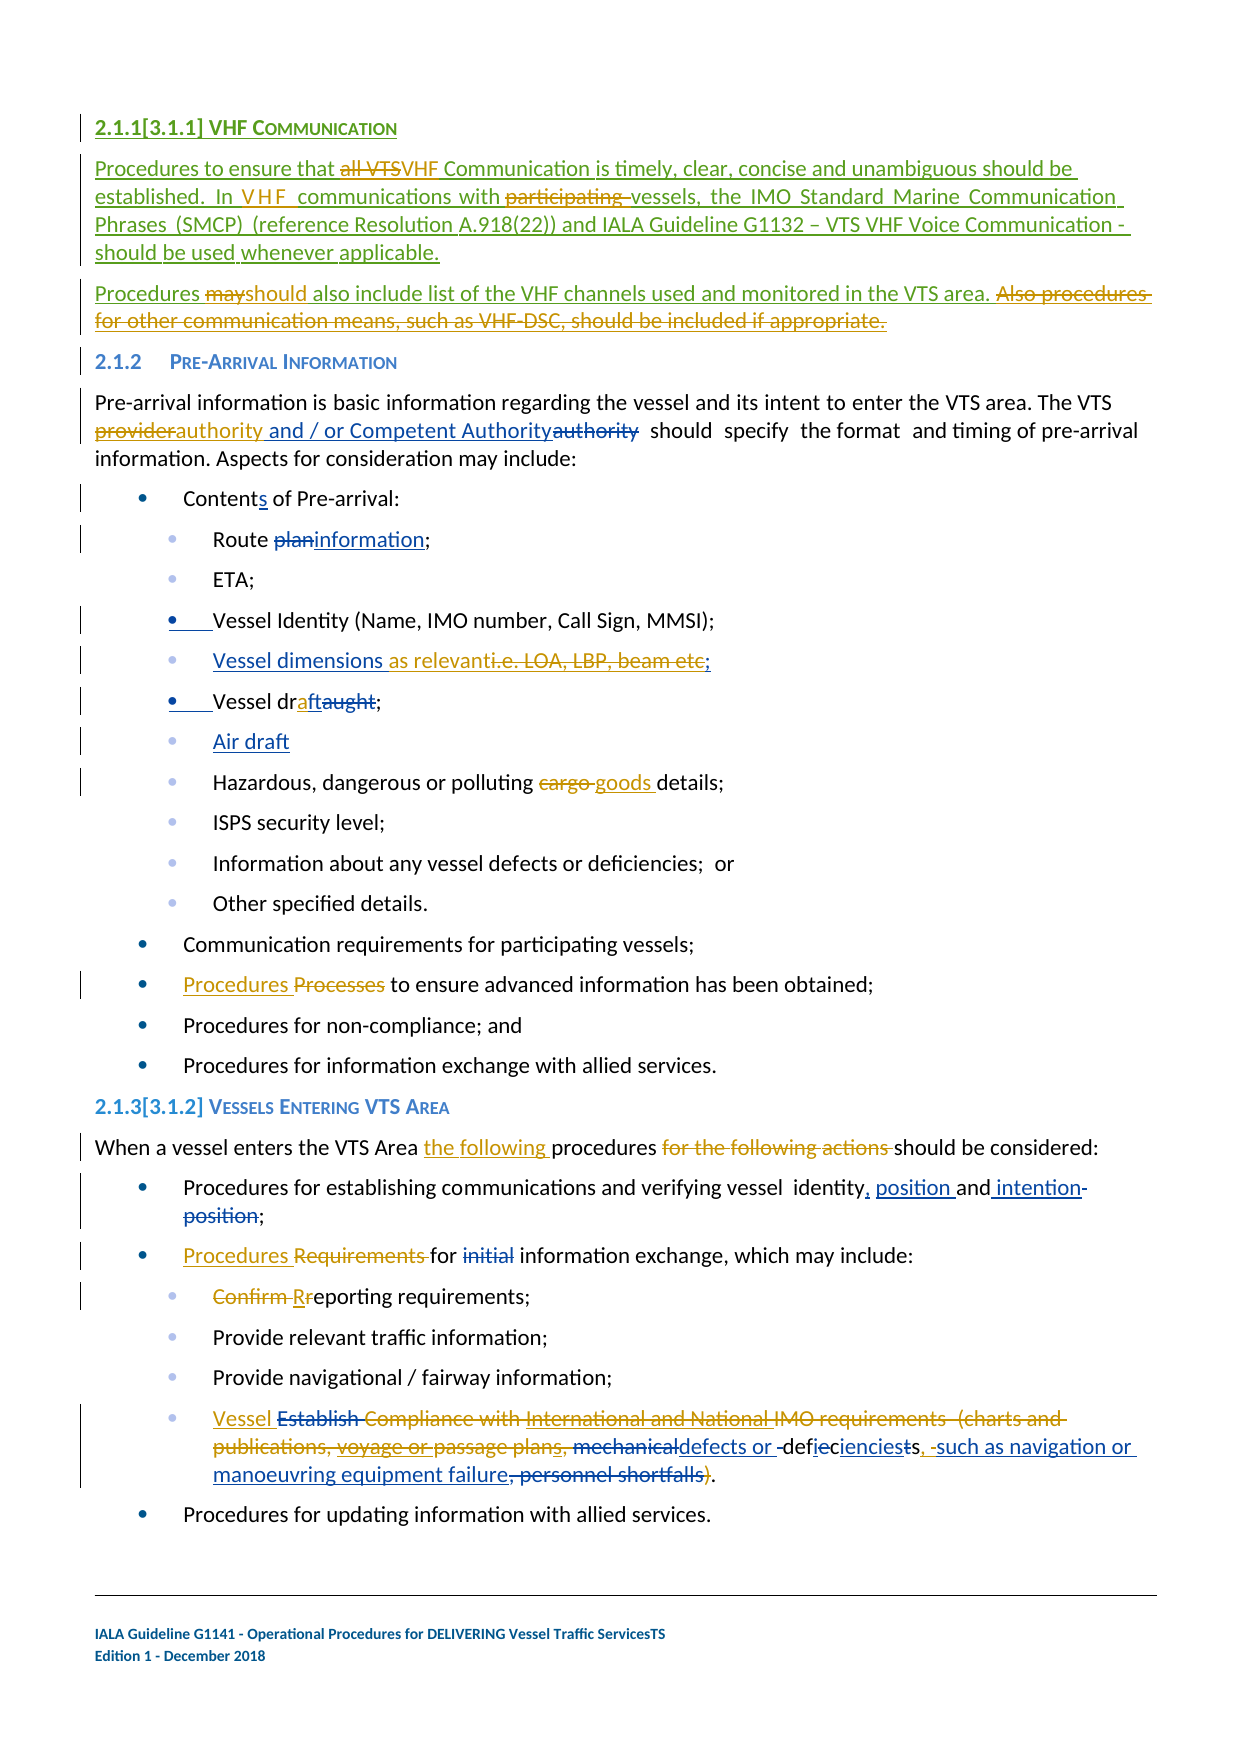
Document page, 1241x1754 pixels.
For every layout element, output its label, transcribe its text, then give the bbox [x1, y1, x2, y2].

text Procedures for non-compliance; and [139, 1011, 1157, 1039]
text Procedures for establishing communications and verifying vessel identity and; [139, 1173, 1157, 1229]
text defcs. [168, 1404, 1157, 1488]
text eporting requirements; [168, 1282, 1157, 1310]
subtitle Vessels Entering VTS Area [94, 1092, 1157, 1120]
text Procedures for updating information with allied services. [139, 1500, 1157, 1528]
text When a vessel enters the VTS Area procedures should be considered: [94, 1133, 1157, 1161]
text Communication requirements for participating vessels; [139, 930, 1157, 958]
text Vessel Identity (Name, IMO number, Call Sign, MMSI); [168, 606, 1157, 634]
text for information exchange, which may include: [139, 1242, 1157, 1270]
text Content of Pre-arrival: [139, 484, 1157, 512]
text Route ; [168, 525, 1157, 553]
text Procedures for information exchange with allied services. [139, 1052, 1157, 1079]
text Other specified details. [168, 889, 1157, 917]
text ETA; [168, 565, 1157, 593]
text Provide relevant traffic information; [168, 1323, 1157, 1351]
text Information about any vessel defects or deficiencies; or [168, 849, 1157, 877]
text Provide navigational / fairway information; [168, 1363, 1157, 1391]
text Hazardous, dangerous or polluting details; [168, 768, 1157, 796]
text Vessel dr; [168, 687, 1157, 715]
text ISPS security level; [168, 808, 1157, 836]
text Pre-arrival information is basic information regarding the vessel and its intent to enter the VTS area. The VTS should specify the format and timing of pre-arrival information. Aspects for consideration may include: [94, 388, 1157, 472]
text to ensure advanced information has been obtained; [139, 971, 1157, 998]
subtitle Pre-Arrival Information [94, 347, 1157, 375]
